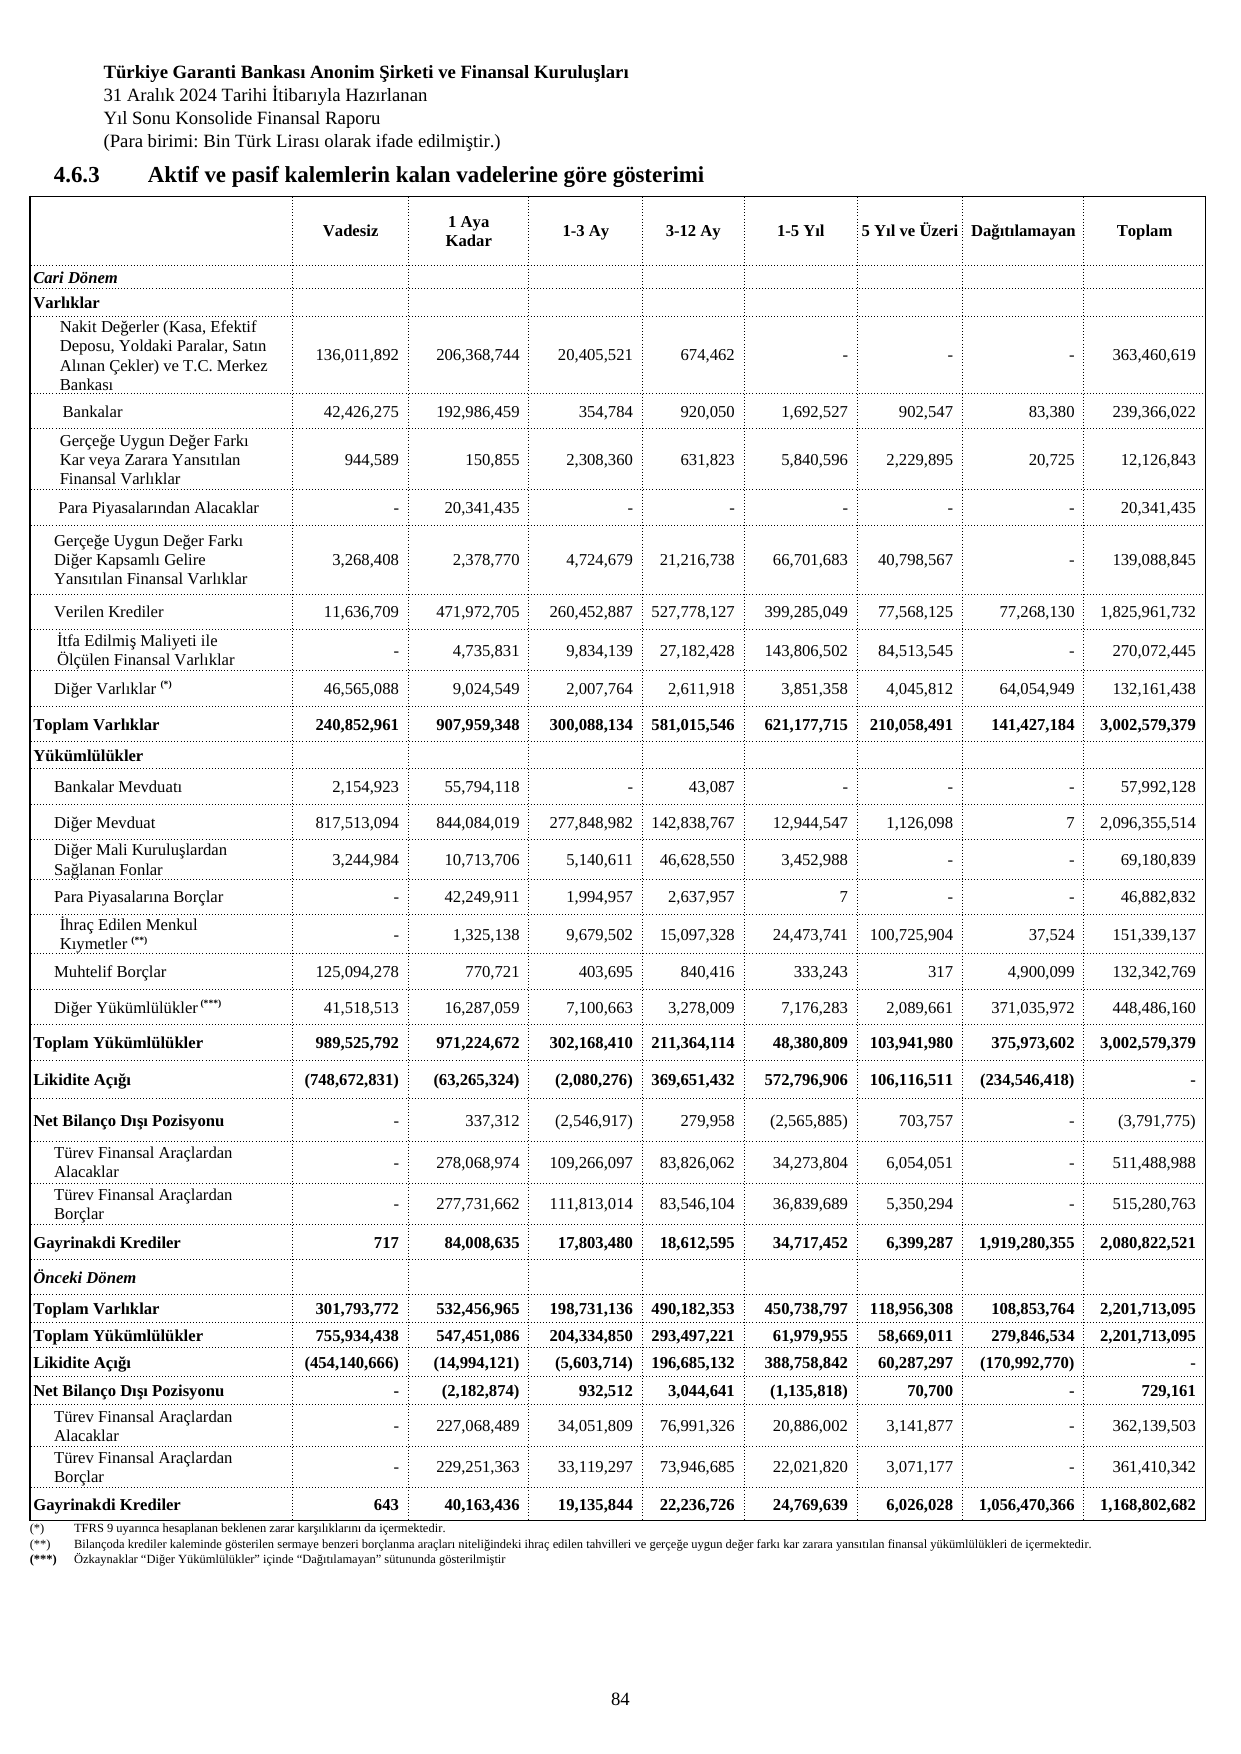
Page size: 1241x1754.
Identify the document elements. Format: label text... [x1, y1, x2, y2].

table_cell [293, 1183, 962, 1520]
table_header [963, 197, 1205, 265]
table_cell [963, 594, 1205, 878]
text 4.6.3 Aktif ve pasif kalemlerin kalan vadelerine göre gösterimi [54, 164, 1092, 187]
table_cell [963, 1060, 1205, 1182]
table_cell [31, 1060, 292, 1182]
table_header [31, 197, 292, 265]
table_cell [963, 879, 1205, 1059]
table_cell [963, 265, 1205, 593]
text (***) Özkaynaklar “Diğer Yükümlülükler” içinde “Dağıtılamayan” sütununda gösterilmiştir [29, 1552, 1169, 1567]
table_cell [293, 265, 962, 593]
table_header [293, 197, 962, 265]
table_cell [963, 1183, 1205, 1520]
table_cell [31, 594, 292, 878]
text (**) Bilançoda krediler kaleminde gösterilen sermaye benzeri borçlanma araçları niteliğindeki ihraç edilen tahvilleri ve gerçeğe uygun değer farkı kar zarara yansıtılan finansal yükümlülükleri de içermektedir. [29, 1536, 1169, 1552]
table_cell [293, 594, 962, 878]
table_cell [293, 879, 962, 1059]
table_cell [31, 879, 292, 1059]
text (*) TFRS 9 uyarınca hesaplanan beklenen zarar karşılıklarını da içermektedir. [29, 1521, 1169, 1536]
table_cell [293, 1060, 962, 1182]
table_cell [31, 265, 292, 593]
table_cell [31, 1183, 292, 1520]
